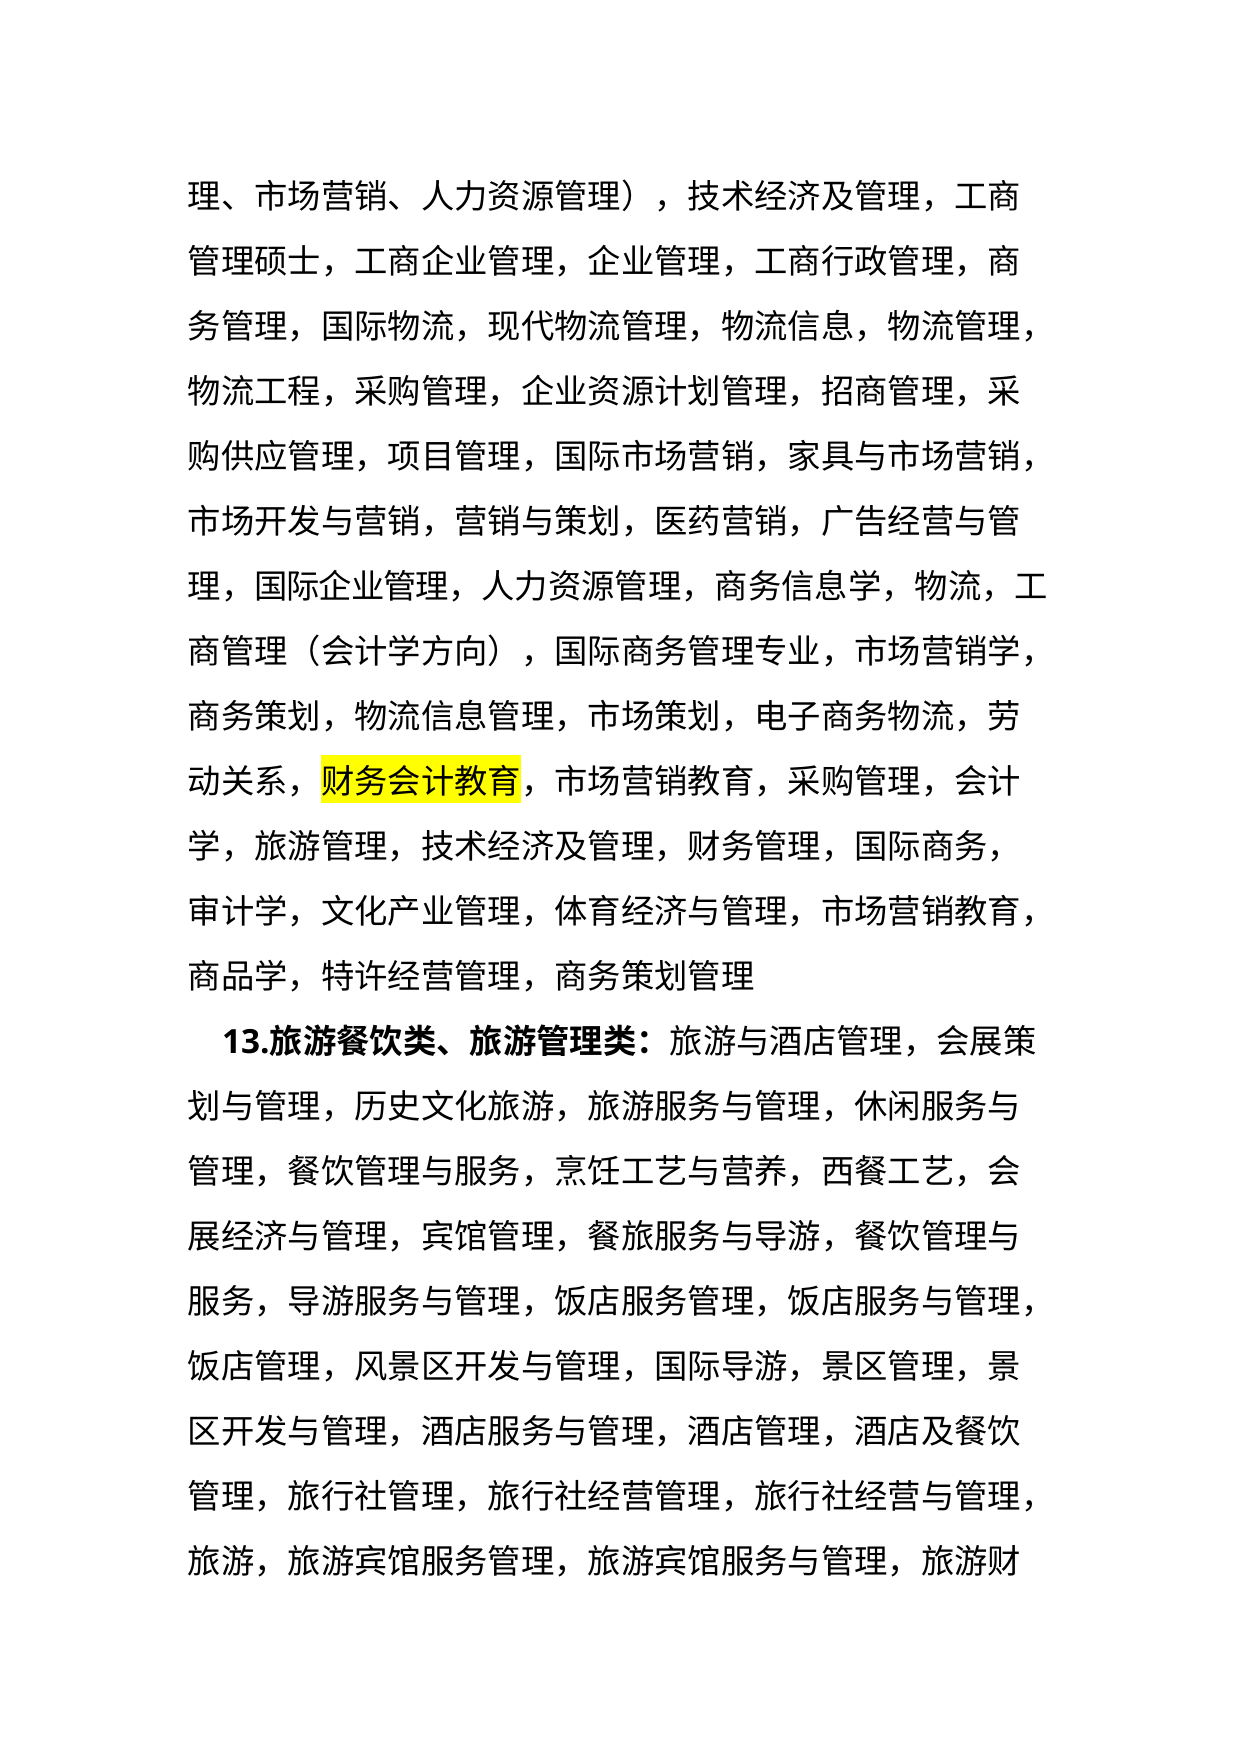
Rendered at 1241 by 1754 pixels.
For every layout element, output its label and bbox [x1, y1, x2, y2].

text [187, 1007, 1053, 1592]
text [187, 162, 1053, 1007]
